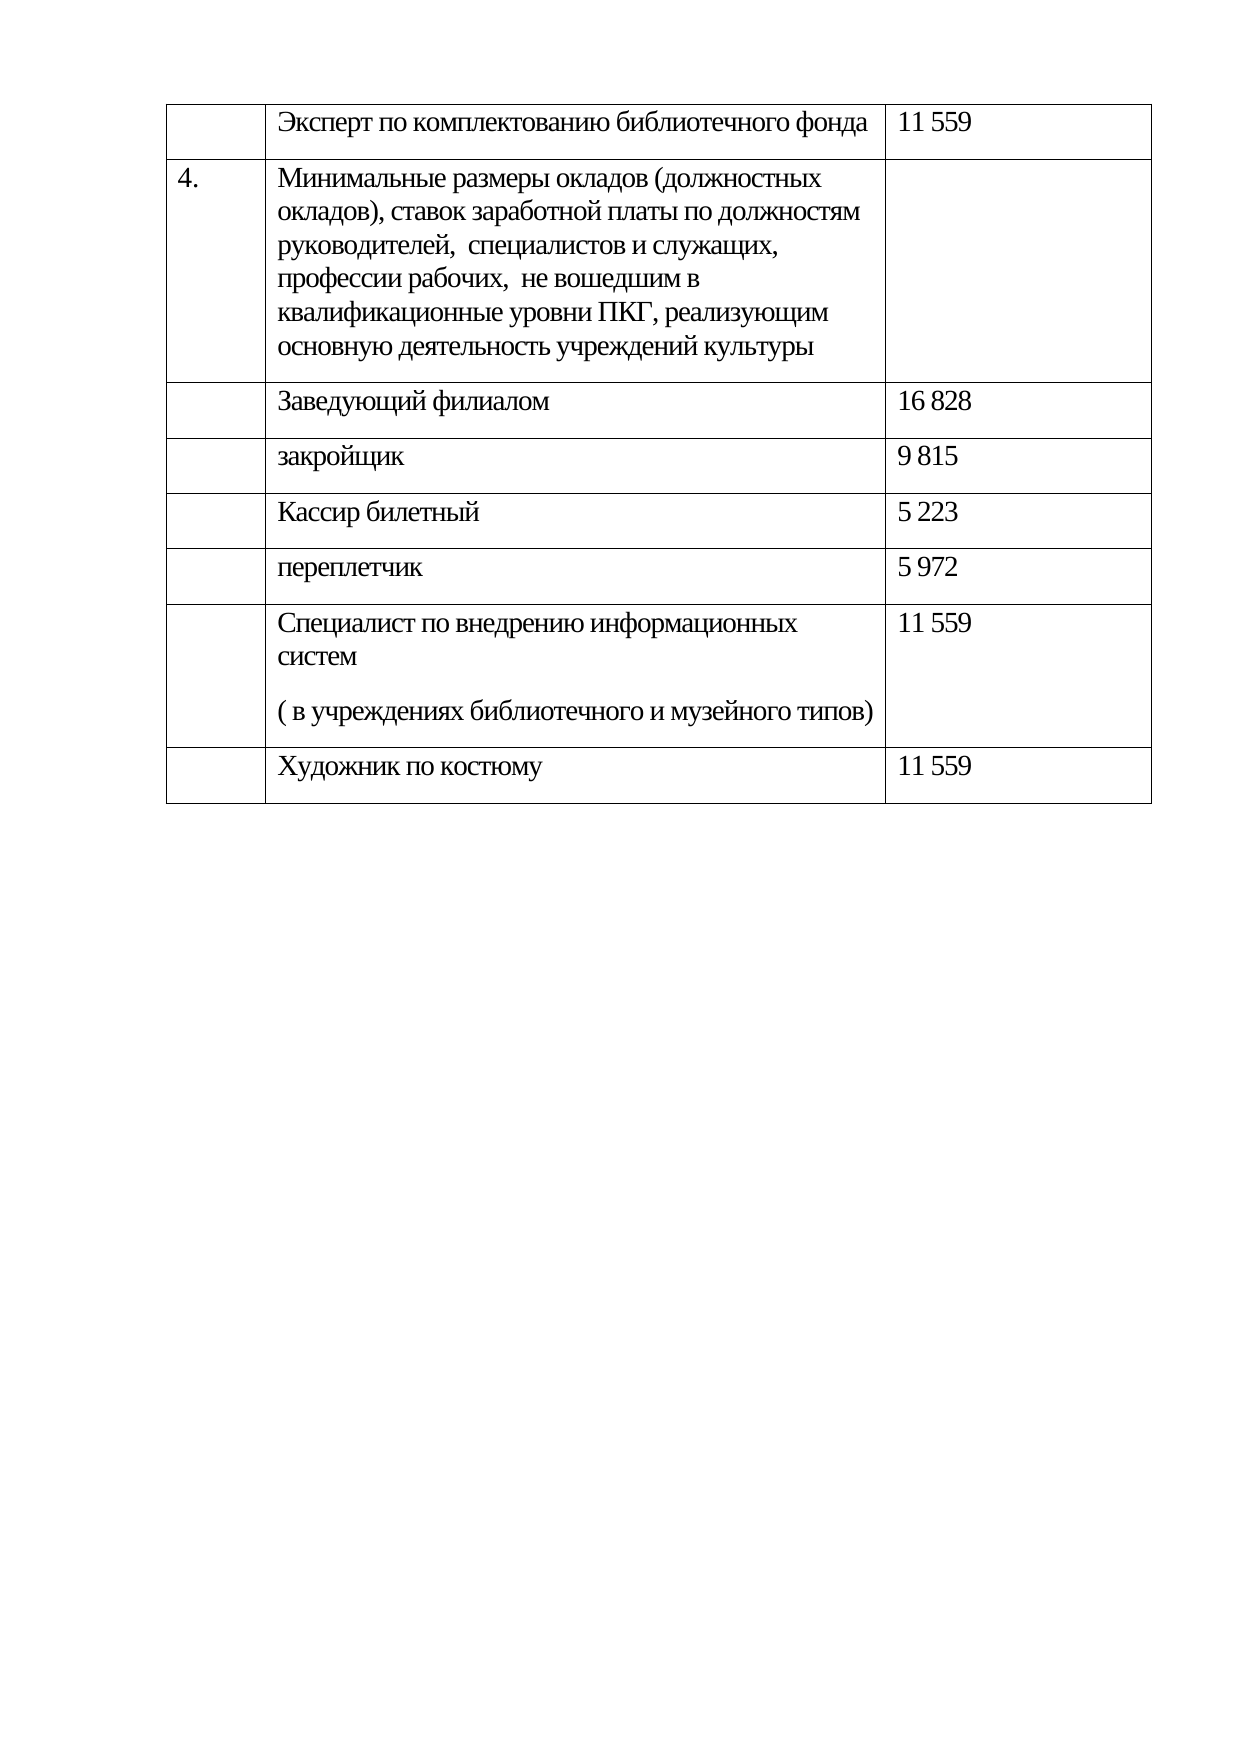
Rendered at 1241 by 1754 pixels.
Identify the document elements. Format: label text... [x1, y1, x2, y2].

table_cell [886, 160, 1151, 382]
table_cell [167, 439, 265, 493]
table_cell Кассир билетный [266, 494, 885, 548]
table_cell 16 828 [886, 383, 1151, 437]
table_cell 5 223 [886, 494, 1151, 548]
table_cell [167, 748, 265, 802]
table_cell Минимальные размеры окладов (должностных окладов), ставок заработной платы по должностям руководителей, специалистов и служащих, профессии рабочих, не вошедшим в квалификационные уровни ПКГ, реализующим основную деятельность учреждений культуры [266, 160, 885, 382]
table_cell [167, 105, 265, 159]
table_cell 9 815 [886, 439, 1151, 493]
table_cell Художник по костюму [266, 748, 885, 802]
table_cell переплетчик [266, 549, 885, 604]
table_cell [167, 494, 265, 548]
table_cell 5 972 [886, 549, 1151, 604]
table_cell 11 559 [886, 605, 1151, 747]
table_cell Эксперт по комплектованию библиотечного фонда [266, 105, 885, 159]
table_cell [167, 383, 265, 437]
table_cell [167, 605, 265, 747]
table_cell Заведующий филиалом [266, 383, 885, 437]
table_cell [167, 549, 265, 604]
table_cell 11 559 [886, 105, 1151, 159]
table_cell 4. [167, 160, 265, 382]
table_cell 11 559 [886, 748, 1151, 802]
table_cell Специалист по внедрению информационных систем ( в учреждениях библиотечного и музейного типов) [266, 605, 885, 747]
table_cell закройщик [266, 439, 885, 493]
